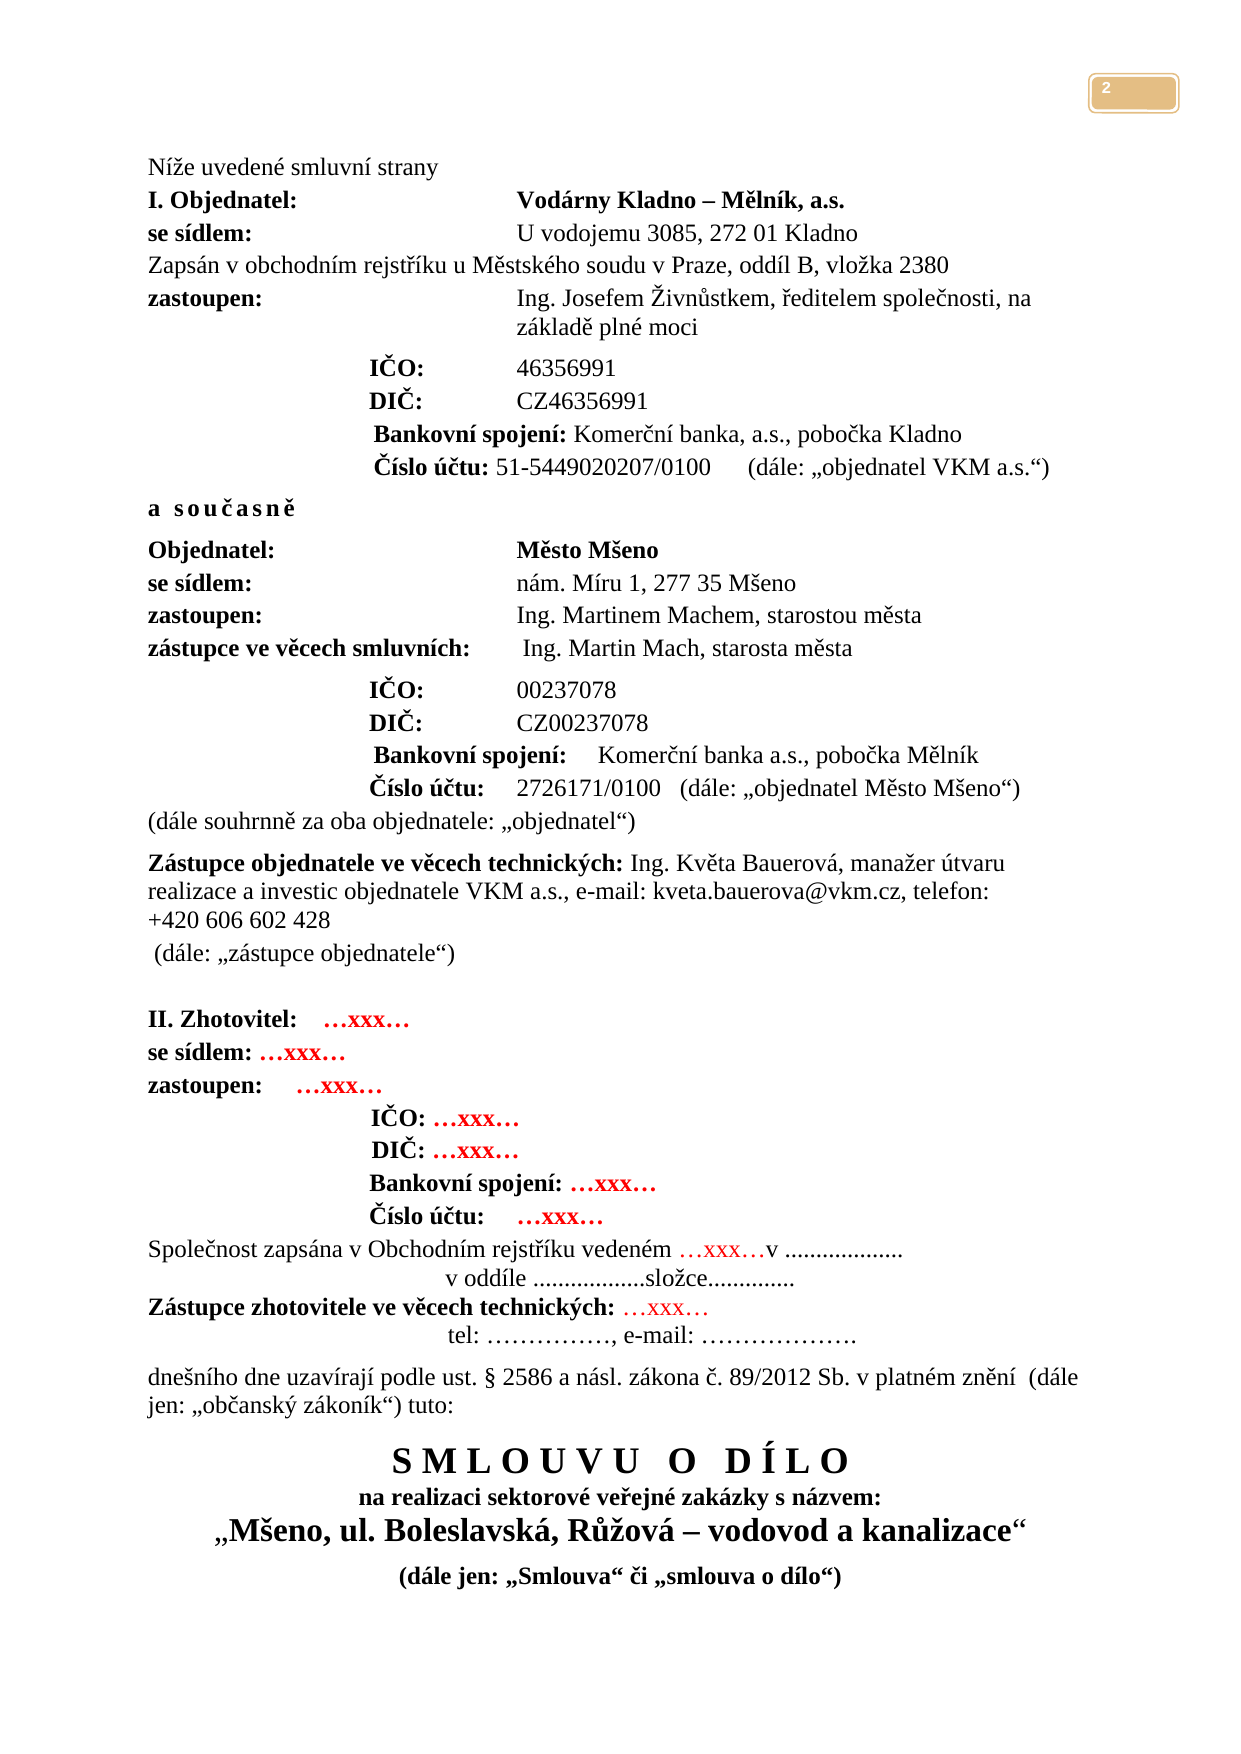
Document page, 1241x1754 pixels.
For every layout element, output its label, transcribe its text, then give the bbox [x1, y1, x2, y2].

text se sídlem: U vodojemu 3085, 272 01 Kladno [148, 218, 1093, 246]
text DIČ: CZ46356991 [295, 386, 1093, 415]
text DIČ: CZ00237078 [295, 708, 1093, 736]
text (dále souhrnně za oba objednatele: „objednatel“) [148, 806, 1093, 835]
text DIČ: …xxx… [148, 1136, 1093, 1164]
text zastoupen: …xxx… [148, 1070, 1093, 1098]
text (dále: „zástupce objednatele“) [148, 938, 1093, 967]
text Společnost zapsána v Obchodním rejstříku vedeném …xxx…v ................... [148, 1234, 1093, 1263]
text Zapsán v obchodním rejstříku u Městského soudu v Praze, oddíl B, vložka 2380 [148, 251, 1093, 279]
text Číslo účtu: …xxx… [148, 1201, 1093, 1230]
text IČO: 00237078 [295, 675, 1093, 703]
text Zástupce zhotovitele ve věcech technických: …xxx… [148, 1292, 1093, 1321]
text Objednatel: Město Mšeno [148, 535, 1093, 563]
text (dále jen: „Smlouva“ či „smlouva o dílo“) [148, 1561, 1093, 1590]
text II. Zhotovitel: …xxx… [148, 1004, 1093, 1033]
text Zástupce objednatele ve věcech technických: Ing. Květa Bauerová, manažer útvaru realizace a investic objednatele VKM a.s., e-mail: kveta.bauerova@vkm.cz, telefon: +420 606 602 428 [148, 848, 1093, 934]
text „Mšeno, ul. Boleslavská, Růžová – vodovod a kanalizace“ [148, 1510, 1093, 1549]
text Bankovní spojení: Komerční banka, a.s., pobočka Kladno [148, 419, 1093, 448]
text zástupce ve věcech smluvních: Ing. Martin Mach, starosta města [148, 633, 1093, 662]
text IČO: 46356991 [295, 353, 1093, 382]
text se sídlem: nám. Míru 1, 277 35 Mšeno [148, 568, 1093, 596]
text zastoupen: Ing. Josefem Živnůstkem, ředitelem společnosti, na základě plné moci [148, 283, 1093, 341]
text v oddíle ..................složce.............. [148, 1263, 1093, 1292]
text Bankovní spojení: …xxx… [148, 1168, 1093, 1197]
text a současně [148, 493, 1093, 522]
text Níže uvedené smluvní strany [148, 152, 1093, 181]
text I. Objednatel: Vodárny Kladno – Mělník, a.s. [148, 185, 1093, 213]
text na realizaci sektorové veřejné zakázky s názvem: [148, 1482, 1093, 1510]
text zastoupen: Ing. Martinem Machem, starostou města [148, 601, 1093, 629]
text Bankovní spojení: Komerční banka a.s., pobočka Mělník [148, 741, 1093, 769]
text dnešního dne uzavírají podle ust. § 2586 a násl. zákona č. 89/2012 Sb. v platném znění (dále jen: „občanský zákoník“) tuto: [148, 1362, 1093, 1419]
text tel: ……………, e-mail: ………………. [148, 1321, 1093, 1349]
text S M L O U V U O D Í L O [148, 1438, 1093, 1482]
text se sídlem: …xxx… [148, 1037, 1093, 1066]
text IČO: …xxx… [148, 1103, 1093, 1131]
text Číslo účtu: 51-5449020207/0100 (dále: „objednatel VKM a.s.“) [148, 452, 1093, 481]
text Číslo účtu: 2726171/0100 (dále: „objednatel Město Mšeno“) [148, 773, 1093, 802]
